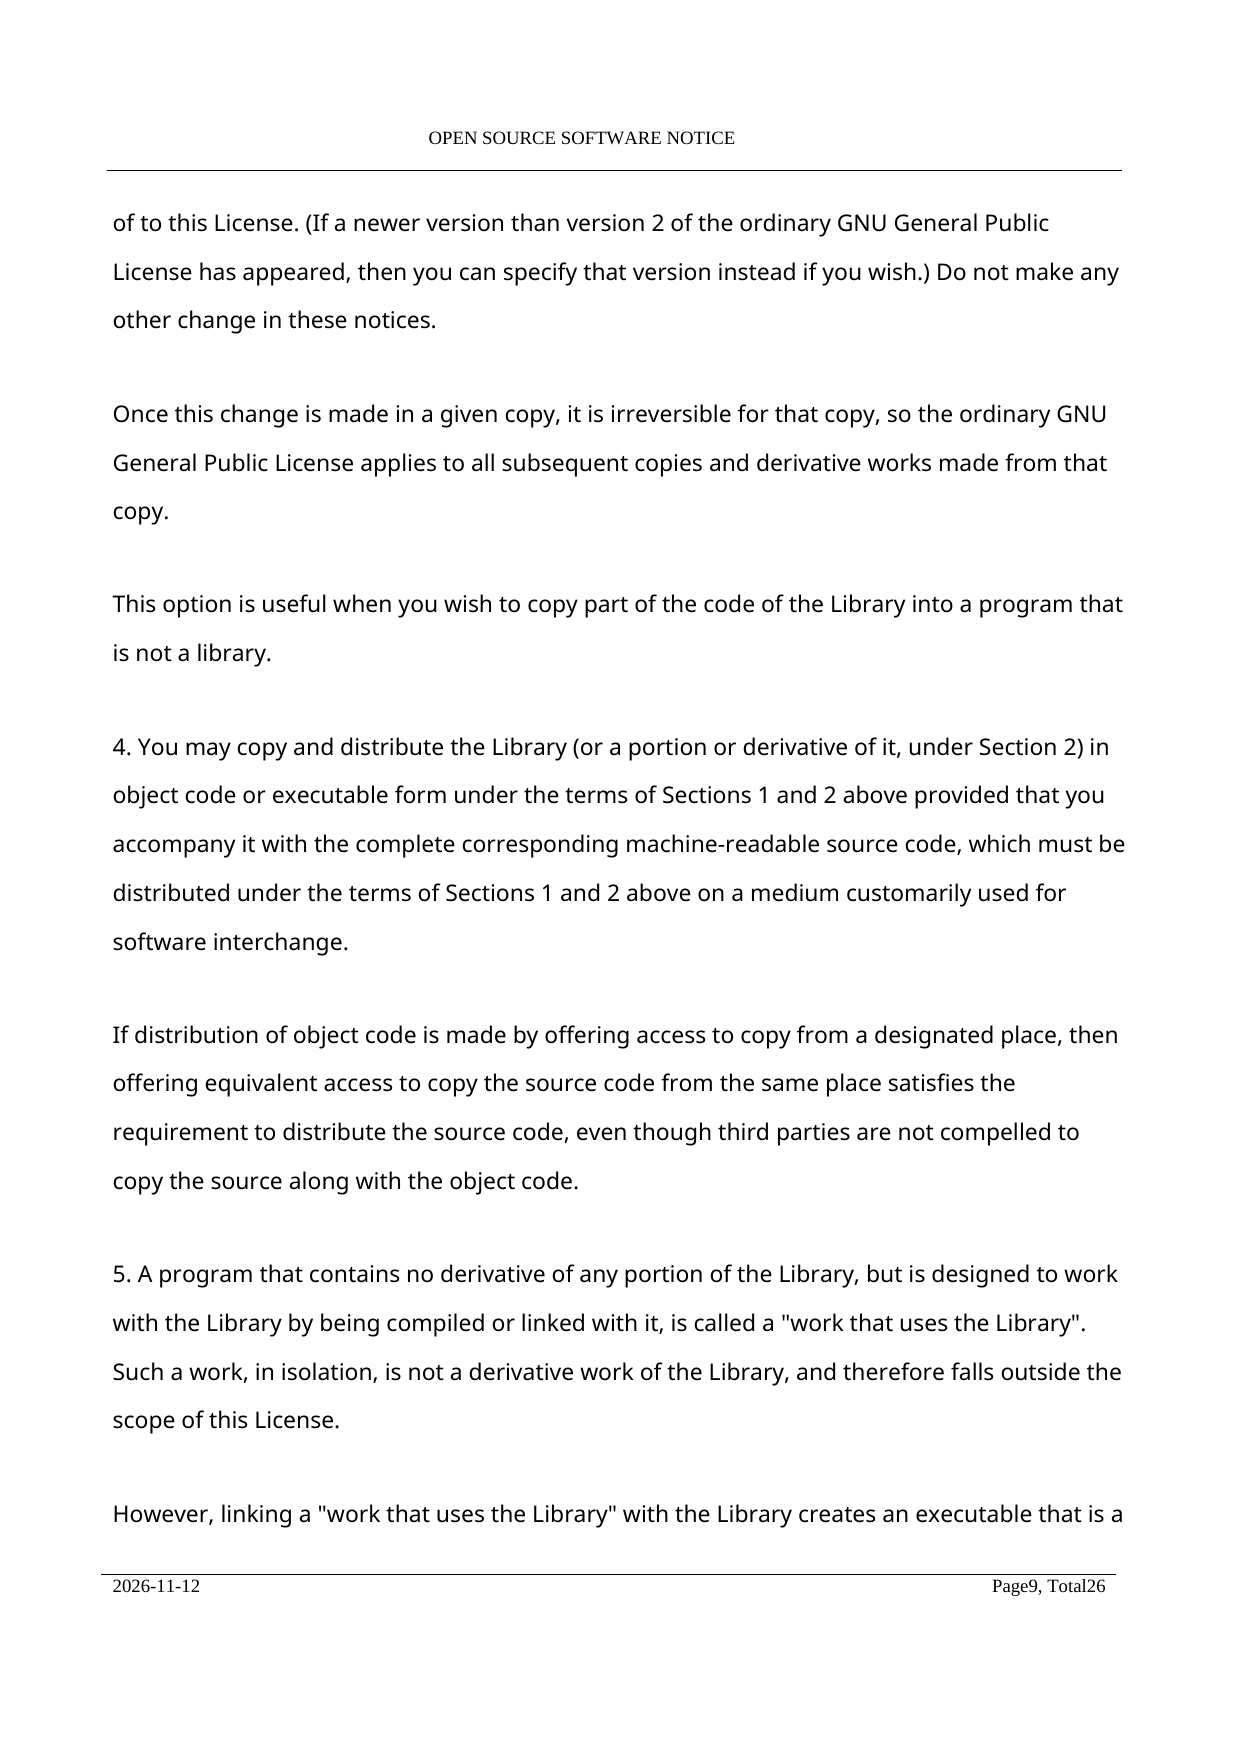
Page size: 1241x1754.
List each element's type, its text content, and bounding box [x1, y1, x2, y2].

text This option is useful when you wish to copy part of the code of the Library into a program that is not a library. [112, 588, 1128, 669]
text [112, 206, 1128, 336]
text If distribution of object code is made by offering access to copy from a designated place, then offering equivalent access to copy the source code from the same place satisfies the requirement to distribute the source code, even though third parties are not compelled to copy the source along with the object code. [112, 1018, 1128, 1197]
text Once this change is made in a given copy, it is irreversible for that copy, so the ordinary GNU General Public License applies to all subsequent copies and derivative works made from that copy. [112, 397, 1128, 527]
text 5. A program that contains no derivative of any portion of the Library, but is designed to work with the Library by being compiled or linked with it, is called a "work that uses the Library". Such a work, in isolation, is not a derivative work of the Library, and therefore falls outside the scope of this License. [112, 1257, 1128, 1436]
text 4. You may copy and distribute the Library (or a portion or derivative of it, under Section 2) in object code or executable form under the terms of Sections 1 and 2 above provided that you accompany it with the complete corresponding machine-readable source code, which must be distributed under the terms of Sections 1 and 2 above on a medium customarily used for software interchange. [112, 730, 1128, 957]
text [112, 1497, 1128, 1529]
